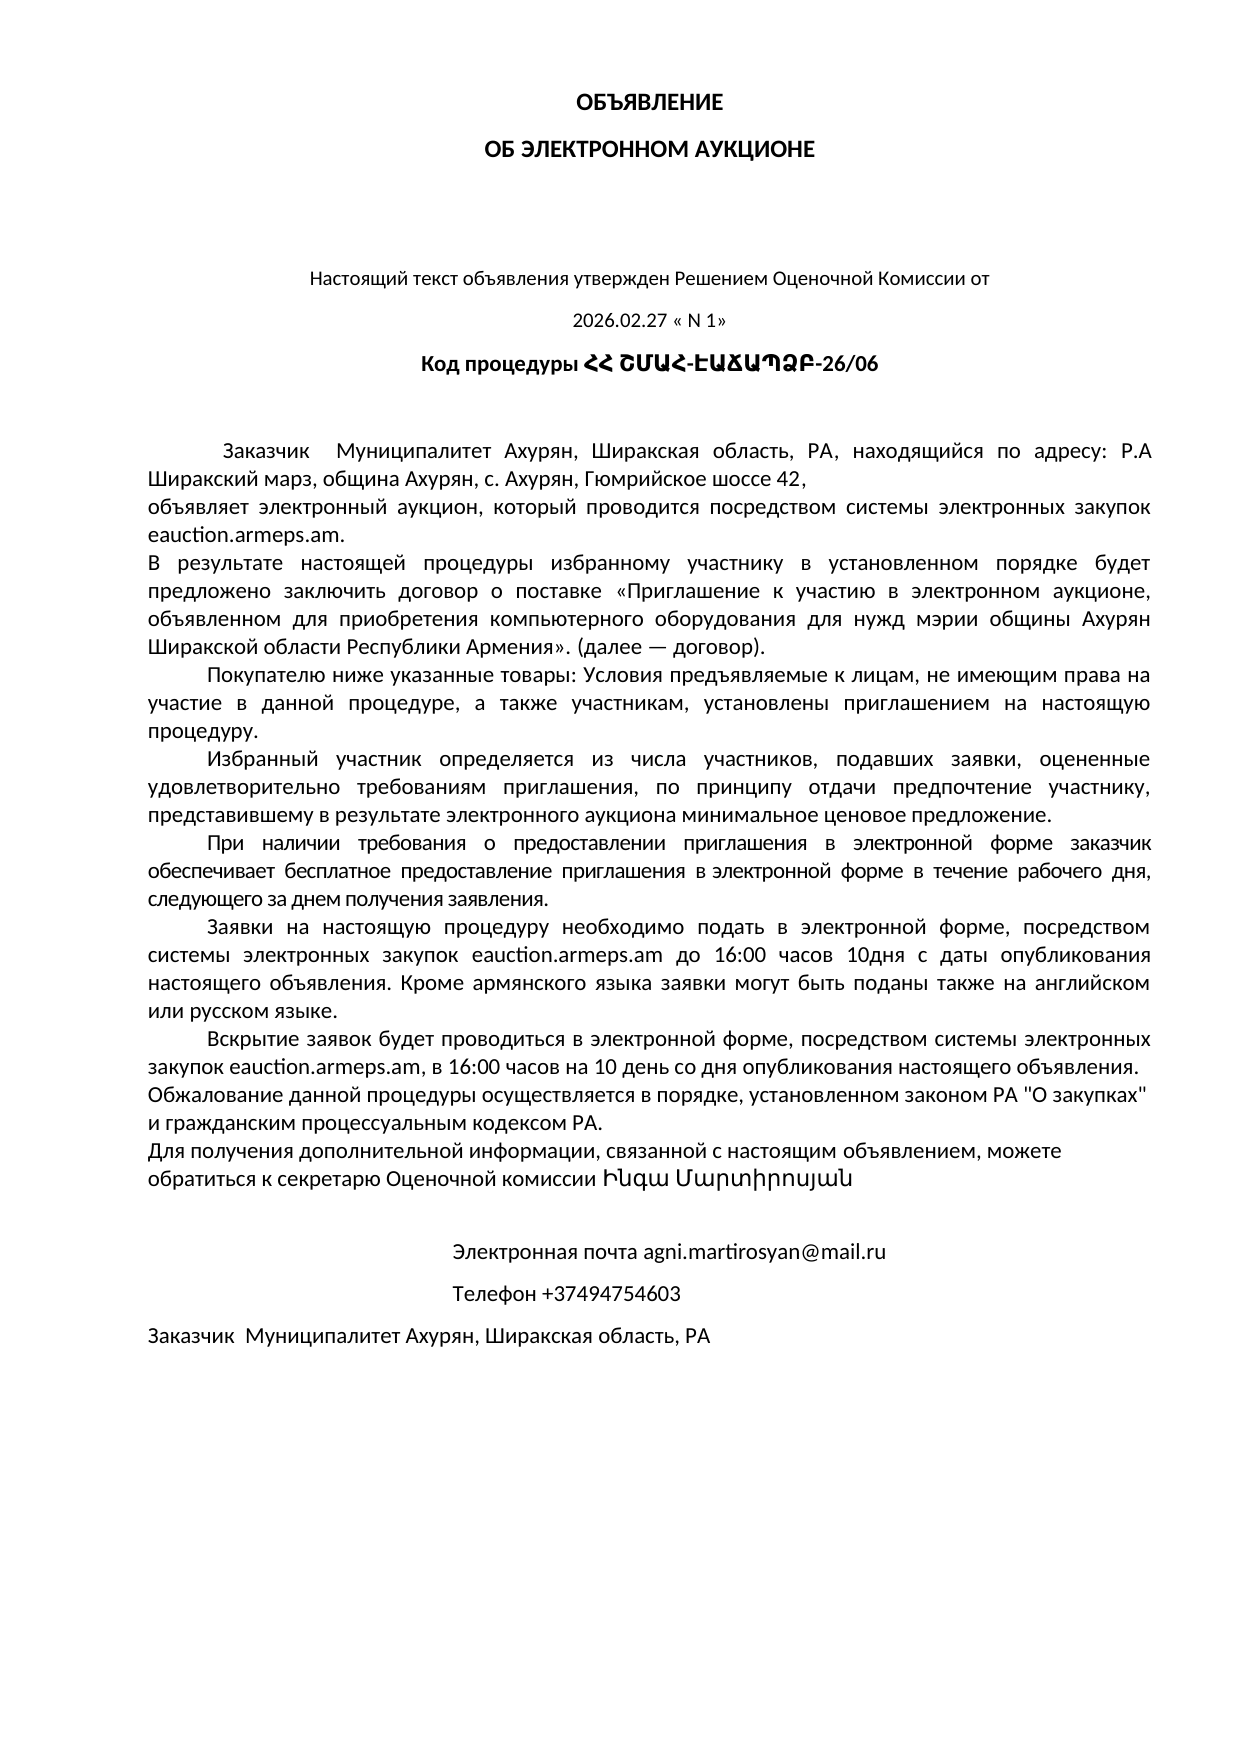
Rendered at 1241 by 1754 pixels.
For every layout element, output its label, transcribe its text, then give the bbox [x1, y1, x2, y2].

text Настоящий текст объявления утвержден Решением Оценочной Комиссии от [148, 265, 1152, 290]
text Избранный участник определяется из числа участников, подавших заявки, оцененные удовлетворительно требованиям приглашения, по принципу отдачи предпочтение участнику, представившему в результате электронного аукциона минимальное ценовое предложение. [148, 744, 1152, 828]
text Обжалование данной процедуры осуществляется в порядке, установленном законом РА "О закупках" и гражданским процессуальным кодексом РА. [148, 1080, 1152, 1136]
text Заказчик Муниципалитет Ахурян, Ширакская область, РА [148, 1321, 1152, 1349]
text Покупателю ниже указанные товары: Условия предъявляемые к лицам, не имеющим права на участие в данной процедуре, а также участникам, установлены приглашением на настоящую процедуру. [148, 660, 1152, 744]
text 2026.02.27 « N 1» [148, 307, 1152, 332]
text Телефон +37494754603 [148, 1279, 1152, 1307]
text Электронная почта agni.martirosyan@mail.ru [148, 1237, 1152, 1265]
text Заявки на настоящую процедуру необходимо подать в электронной форме, посредством системы электронных закупок eauction.armeps.am до 16:00 часов 10дня с даты опубликования настоящего объявления. Кроме армянского языка заявки могут быть поданы также на английском или русском языке. [148, 912, 1152, 1024]
text объявляет электронный аукцион, который проводится посредством системы электронных закупок eauction.armeps.am. [148, 492, 1152, 548]
text ОБЪЯВЛЕНИЕ [148, 86, 1152, 117]
text Код процедуры ՀՀ ՇՄԱՀ-ԷԱՃԱՊՁԲ-26/06 [148, 349, 1152, 377]
text Заказчик Муниципалитет Ахурян, Ширакская область, РА, находящийся по адресу: Р.А Ширакский марз, община Ахурян, с. Ахурян, Гюмрийское шоссе 42, [148, 436, 1152, 492]
text ОБ ЭЛЕКТРОННОМ АУКЦИОНЕ [148, 134, 1152, 164]
text Для получения дополнительной информации, связанной с настоящим объявлением, можете обратиться к секретарю Оценочной комиссии Ինգա Մարտիրոսյան [148, 1136, 1152, 1192]
text При наличии требования о предоставлении приглашения в электронной форме заказчик обеспечивает бесплатное предоставление приглашения в электронной форме в течение рабочего дня, следующего за днем получения заявления. [148, 828, 1152, 912]
text В результате настоящей процедуры избранному участнику в установленном порядке будет предложено заключить договор о поставке «Приглашение к участию в электронном аукционе, объявленном для приобретения компьютерного оборудования для нужд мэрии общины Ахурян Ширакской области Республики Армения». (далее — договор). [148, 548, 1152, 660]
text Вскрытие заявок будет проводиться в электронной форме, посредством системы электронных закупок eauction.armeps.am, в 16:00 часов на 10 день со дня опубликования настоящего объявления. [148, 1024, 1152, 1080]
